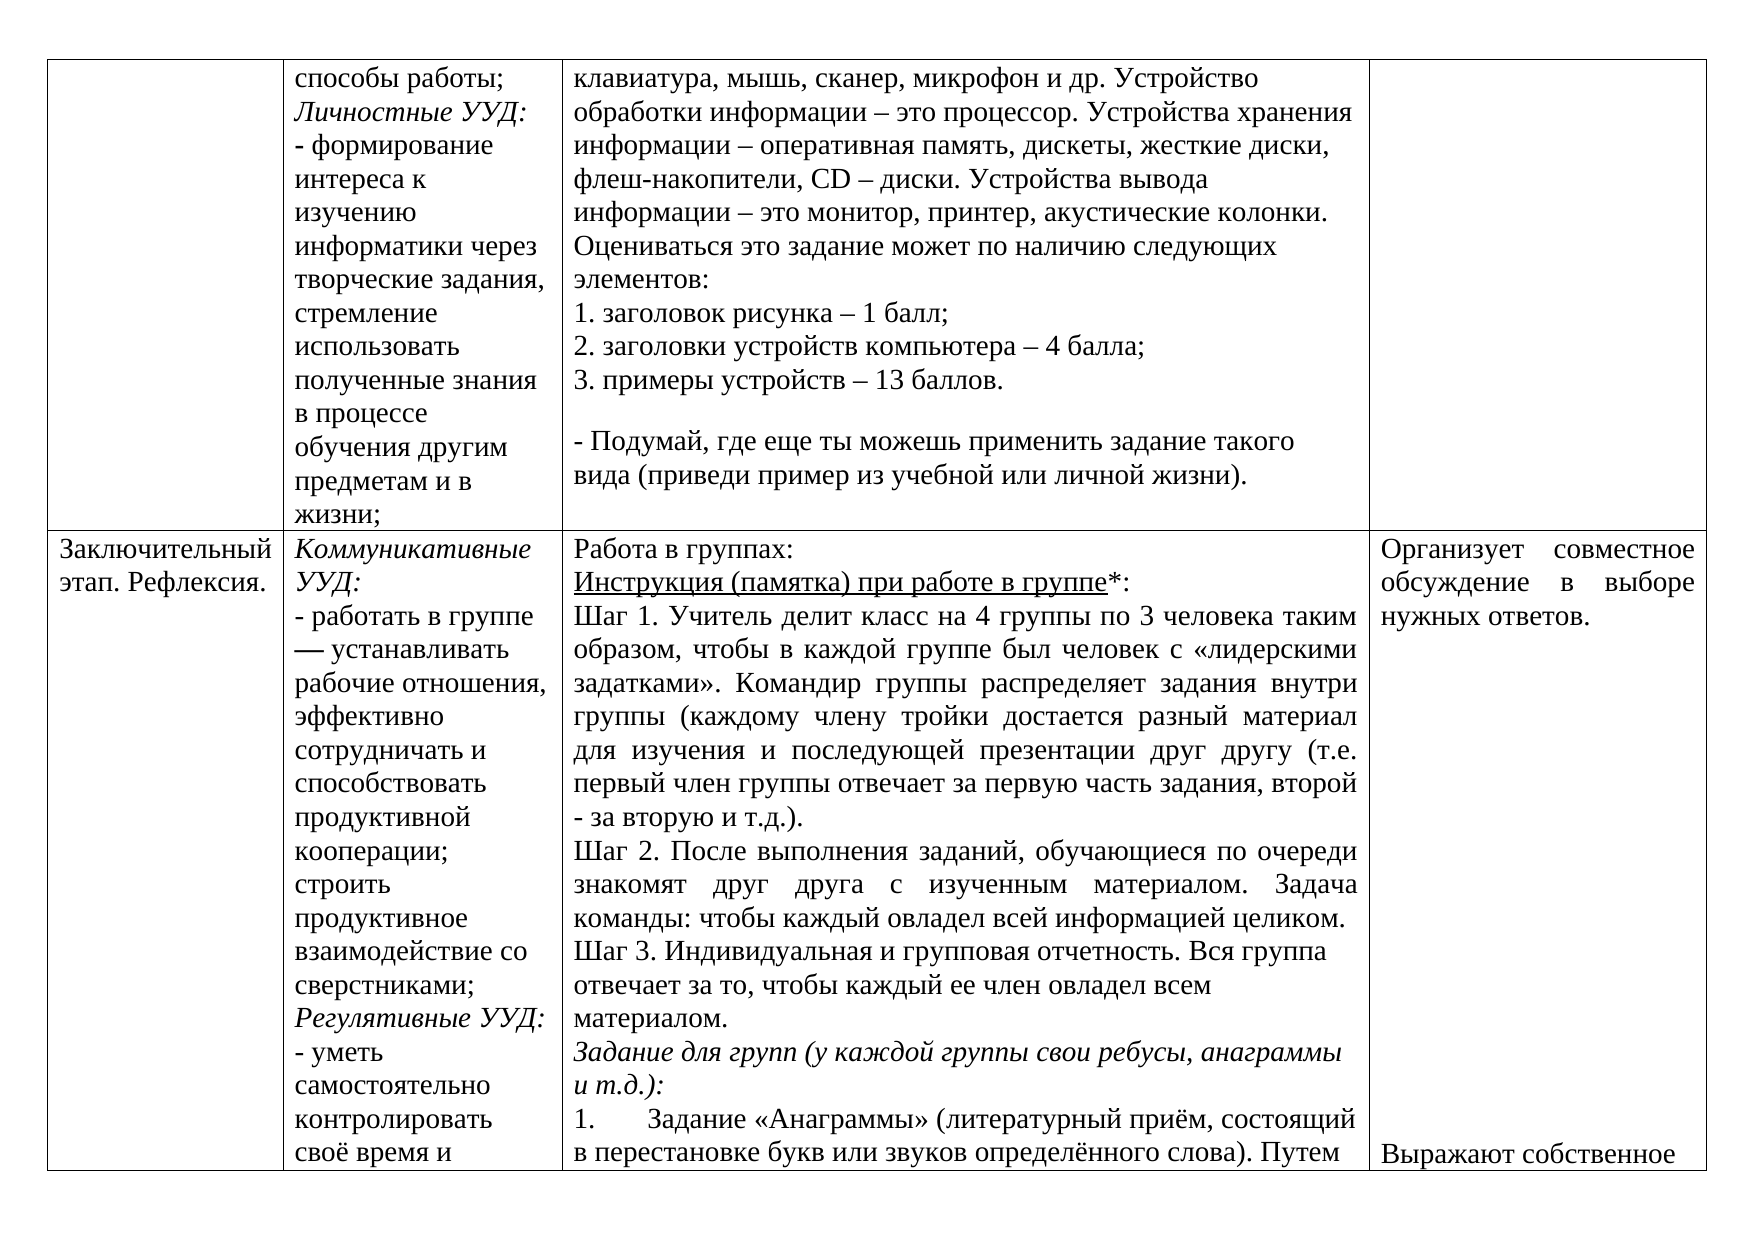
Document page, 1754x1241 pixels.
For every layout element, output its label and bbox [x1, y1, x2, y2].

table_cell [1370, 531, 1706, 1170]
table_cell [1370, 60, 1706, 530]
table_cell [563, 60, 1369, 530]
table_cell [284, 60, 562, 530]
table_cell [48, 531, 283, 1170]
table_cell [284, 531, 562, 1170]
table_cell [48, 60, 283, 530]
table_cell [563, 531, 1369, 1170]
